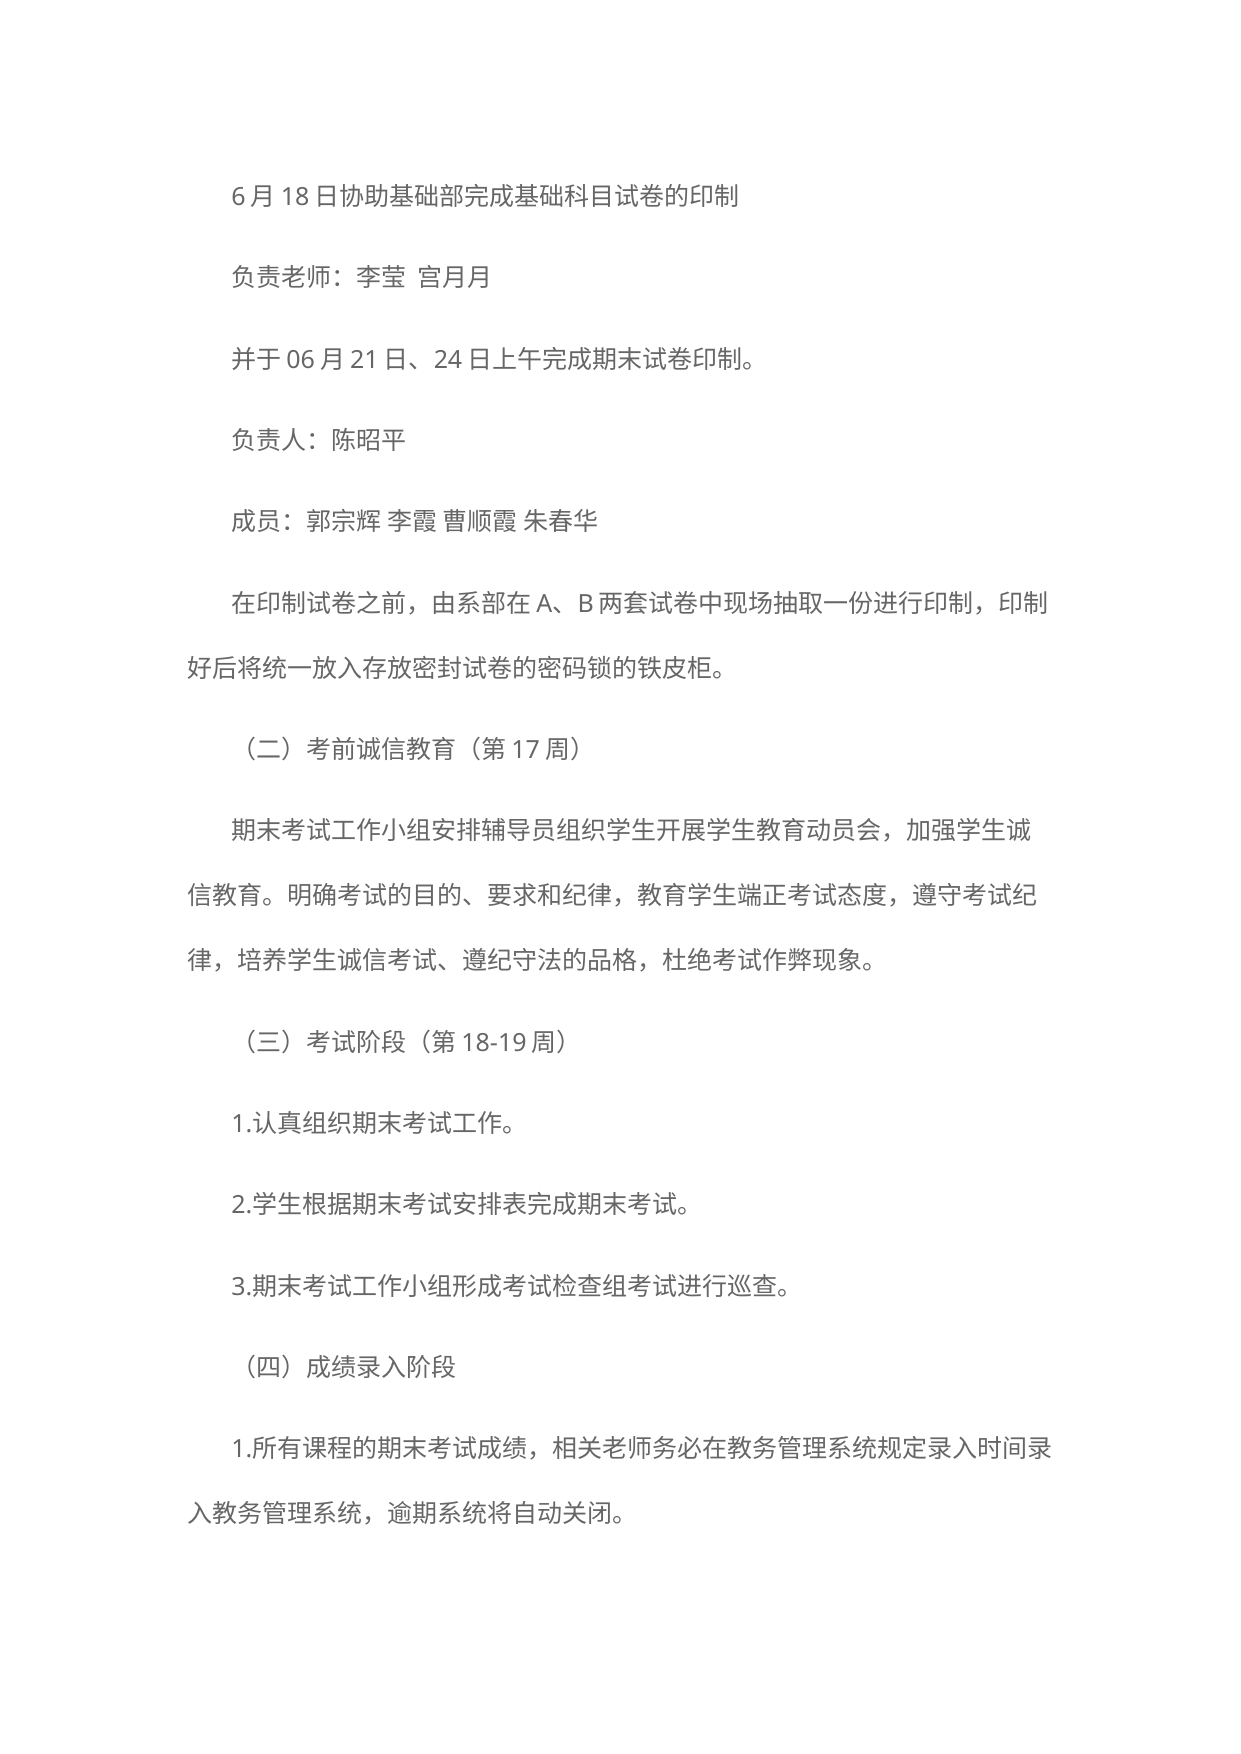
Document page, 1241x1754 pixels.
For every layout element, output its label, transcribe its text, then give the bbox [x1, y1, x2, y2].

text 负责人：陈昭平 [187, 406, 1053, 471]
text （二）考前诚信教育（第17周） [187, 715, 1053, 780]
text 2.学生根据期末考试安排表完成期末考试。 [187, 1171, 1053, 1236]
text （三）考试阶段（第18-19周） [187, 1008, 1053, 1073]
text 1.认真组织期末考试工作。 [187, 1089, 1053, 1154]
text （四）成绩录入阶段 [187, 1333, 1053, 1398]
text 1.所有课程的期末考试成绩，相关老师务必在教务管理系统规定录入时间录入教务管理系统，逾期系统将自动关闭。 [187, 1414, 1053, 1544]
text 3.期末考试工作小组形成考试检查组考试进行巡查。 [187, 1252, 1053, 1317]
text 成员：郭宗辉 李霞 曹顺霞 朱春华 [187, 487, 1053, 552]
text 期末考试工作小组安排辅导员组织学生开展学生教育动员会，加强学生诚信教育。明确考试的目的、要求和纪律，教育学生端正考试态度，遵守考试纪律，培养学生诚信考试、遵纪守法的品格，杜绝考试作弊现象。 [187, 796, 1053, 991]
list 6月18日协助基础部完成基础科目试卷的印制 [231, 162, 1053, 227]
text 在印制试卷之前，由系部在A、B两套试卷中现场抽取一份进行印制，印制好后将统一放入存放密封试卷的密码锁的铁皮柜。 [187, 569, 1053, 699]
text 并于06月21日、24日上午完成期末试卷印制。 [187, 325, 1053, 390]
list 负责老师：李莹 宫月月 [231, 243, 1053, 308]
